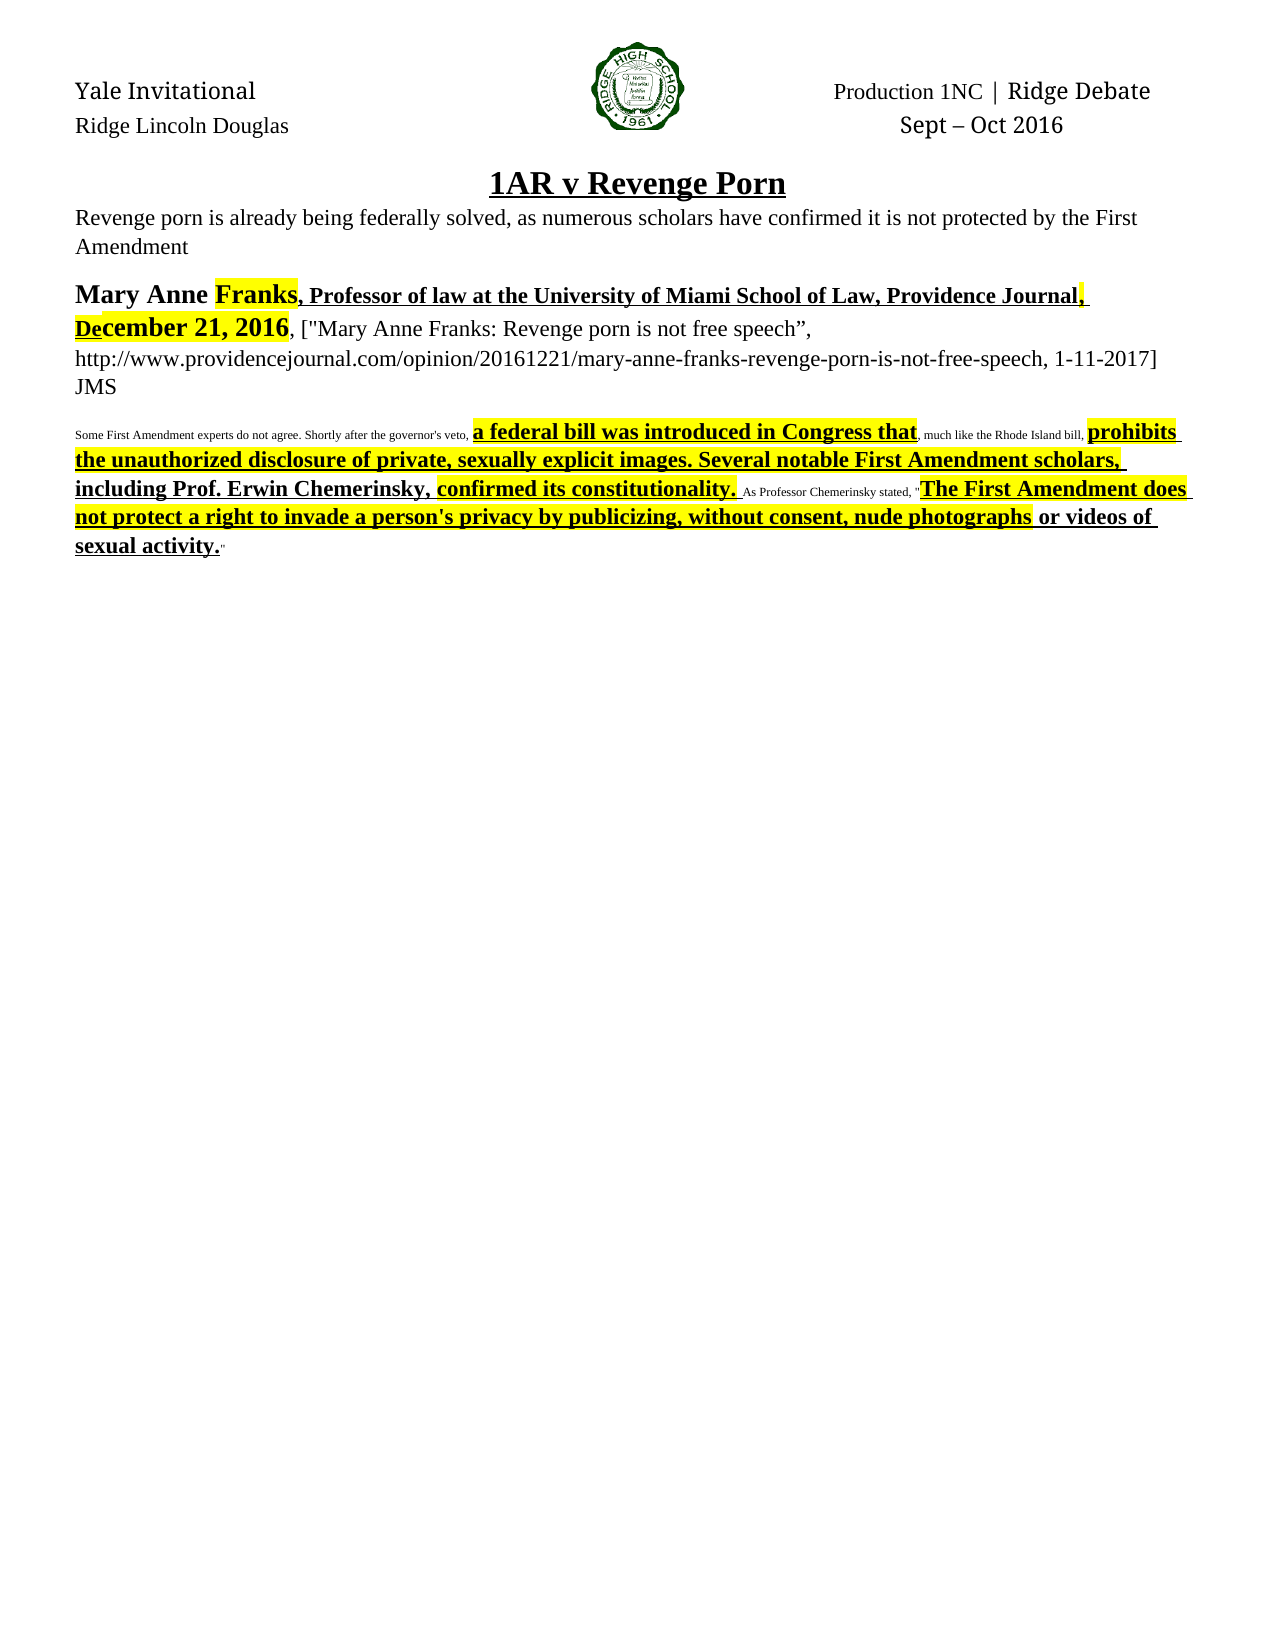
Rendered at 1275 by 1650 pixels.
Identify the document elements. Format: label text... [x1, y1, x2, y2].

text Mary Anne Franks, Professor of law at the University of Miami School of Law, Providence Journal, December 21, 2016, ["Mary Anne Franks: Revenge porn is not free speech”, http://www.providencejournal.com/opinion/20161221/mary-anne-franks-revenge-porn-is-not-free-speech, 1-11-2017] JMS [75, 278, 1200, 399]
picture [577, 42, 697, 130]
subtitle 1AR v Revenge Porn [75, 163, 1200, 201]
text Some First Amendment experts do not agree. Shortly after the governor's veto, a federal bill was introduced in Congress that, much like the Rhode Island bill, prohibits the unauthorized disclosure of private, sexually explicit images. Several notable First Amendment scholars, including Prof. Erwin Chemerinsky, confirmed its constitutionality. As Professor Chemerinsky stated, "The First Amendment does not protect a right to invade a person's privacy by publicizing, without consent, nude photographs or videos of sexual activity." [75, 418, 1200, 558]
text Revenge porn is already being federally solved, as numerous scholars have confirmed it is not protected by the First Amendment [75, 204, 1200, 259]
